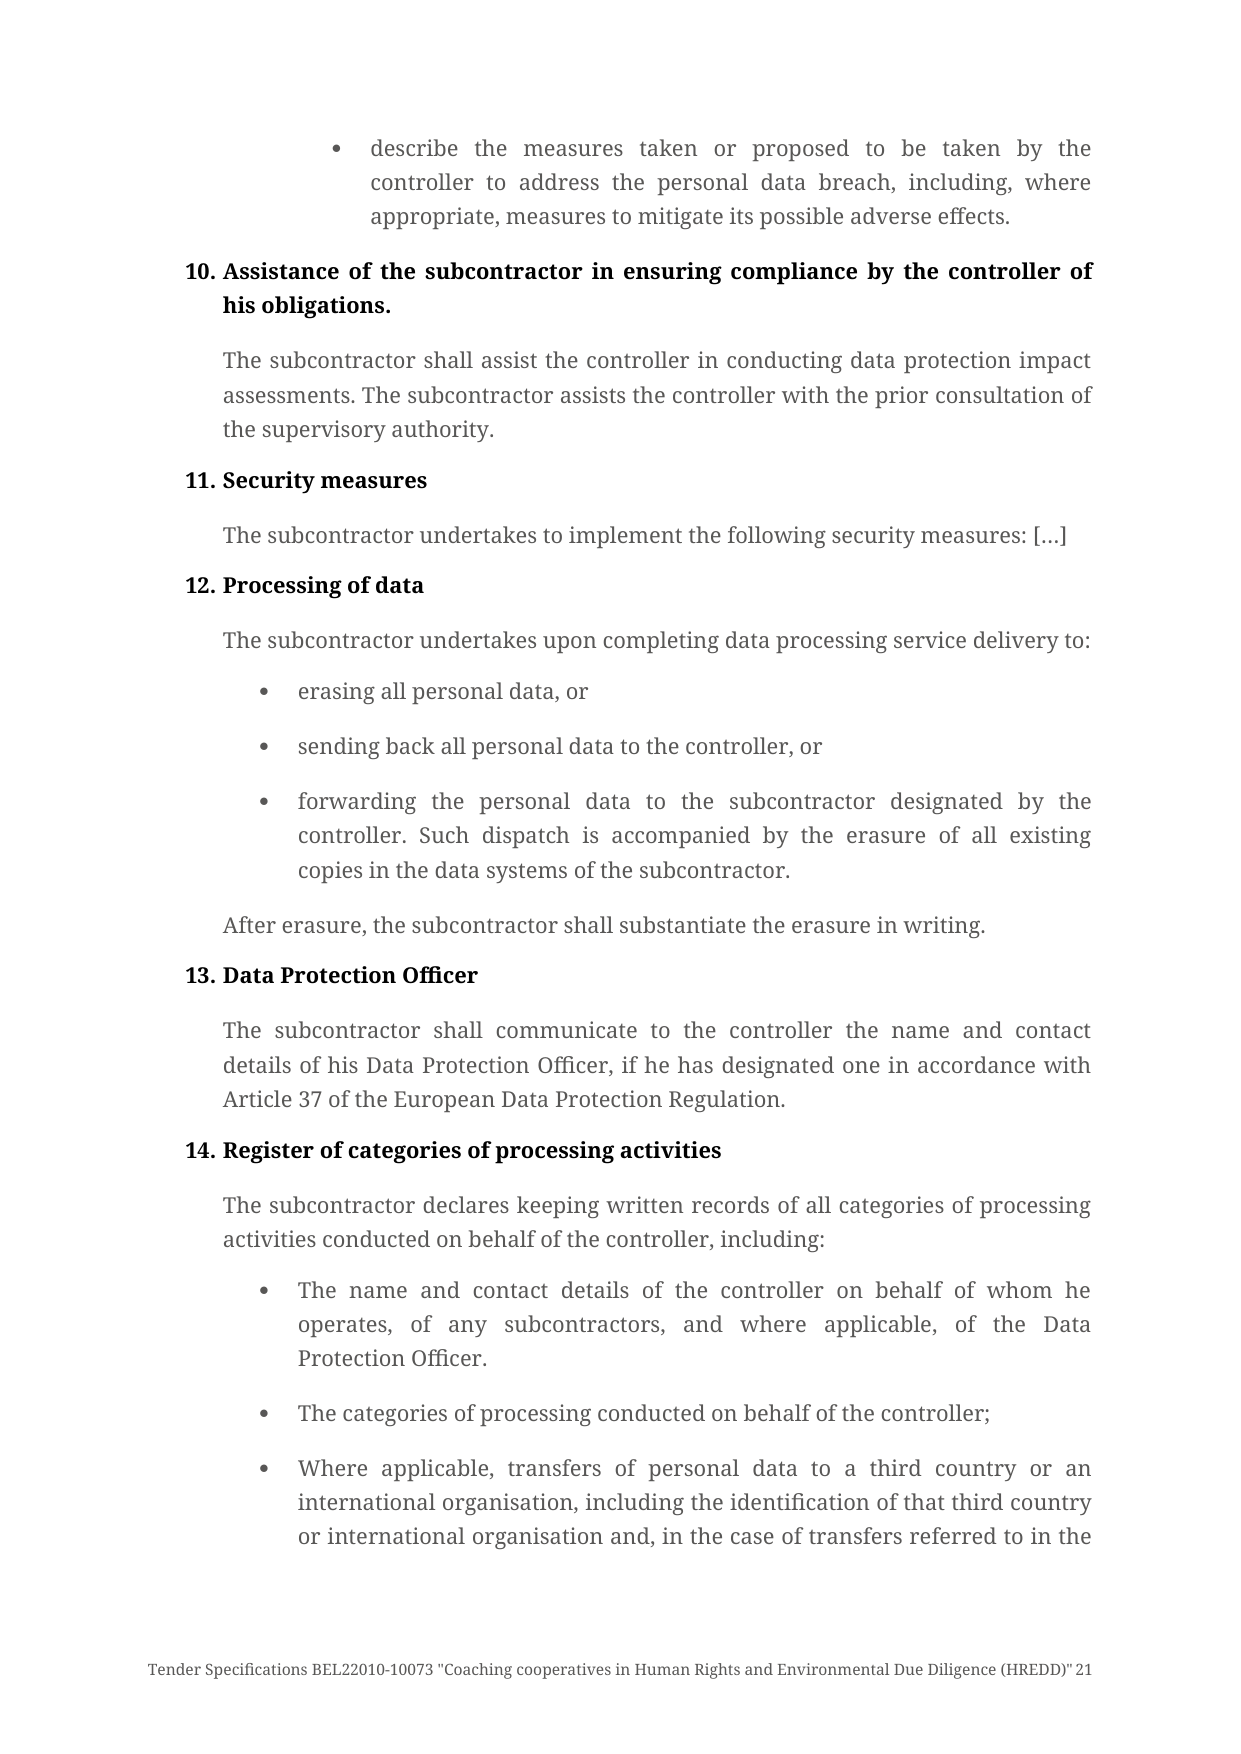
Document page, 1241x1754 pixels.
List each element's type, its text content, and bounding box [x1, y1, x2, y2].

list Register of categories of processing activities [185, 1134, 1092, 1164]
list forwarding the personal data to the subcontractor designated by the controller. Such dispatch is accompanied by the erasure of all existing copies in the data systems of the subcontractor. [260, 786, 1092, 884]
text After erasure, the subcontractor shall substantiate the erasure in writing. [223, 909, 1092, 939]
list erasing all personal data, or [260, 676, 1092, 706]
list The name and contact details of the controller on behalf of whom he operates, of any subcontractors, and where applicable, of the Data Protection Officer. [260, 1274, 1092, 1373]
list Security measures [185, 464, 1092, 494]
text The subcontractor shall communicate to the controller the name and contact details of his Data Protection Officer, if he has designated one in accordance with Article 37 of the European Data Protection Regulation. [223, 1015, 1092, 1113]
list Assistance of the subcontractor in ensuring compliance by the controller of his obligations. [185, 256, 1092, 320]
list describe the measures taken or proposed to be taken by the controller to address the personal data breach, including, where appropriate, measures to mitigate its possible adverse effects. [333, 133, 1092, 231]
text The subcontractor shall assist the controller in conducting data protection impact assessments. The subcontractor assists the controller with the prior consultation of the supervisory authority. [223, 345, 1092, 443]
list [260, 1453, 1092, 1551]
list The categories of processing conducted on behalf of the controller; [260, 1398, 1092, 1428]
text The subcontractor undertakes upon completing data processing service delivery to: [223, 625, 1092, 655]
text The subcontractor undertakes to implement the following security measures: […] [223, 519, 1092, 549]
list Processing of data [185, 570, 1092, 600]
list Data Protection Officer [185, 960, 1092, 990]
list sending back all personal data to the controller, or [260, 731, 1092, 761]
text The subcontractor declares keeping written records of all categories of processing activities conducted on behalf of the controller, including: [223, 1189, 1092, 1253]
